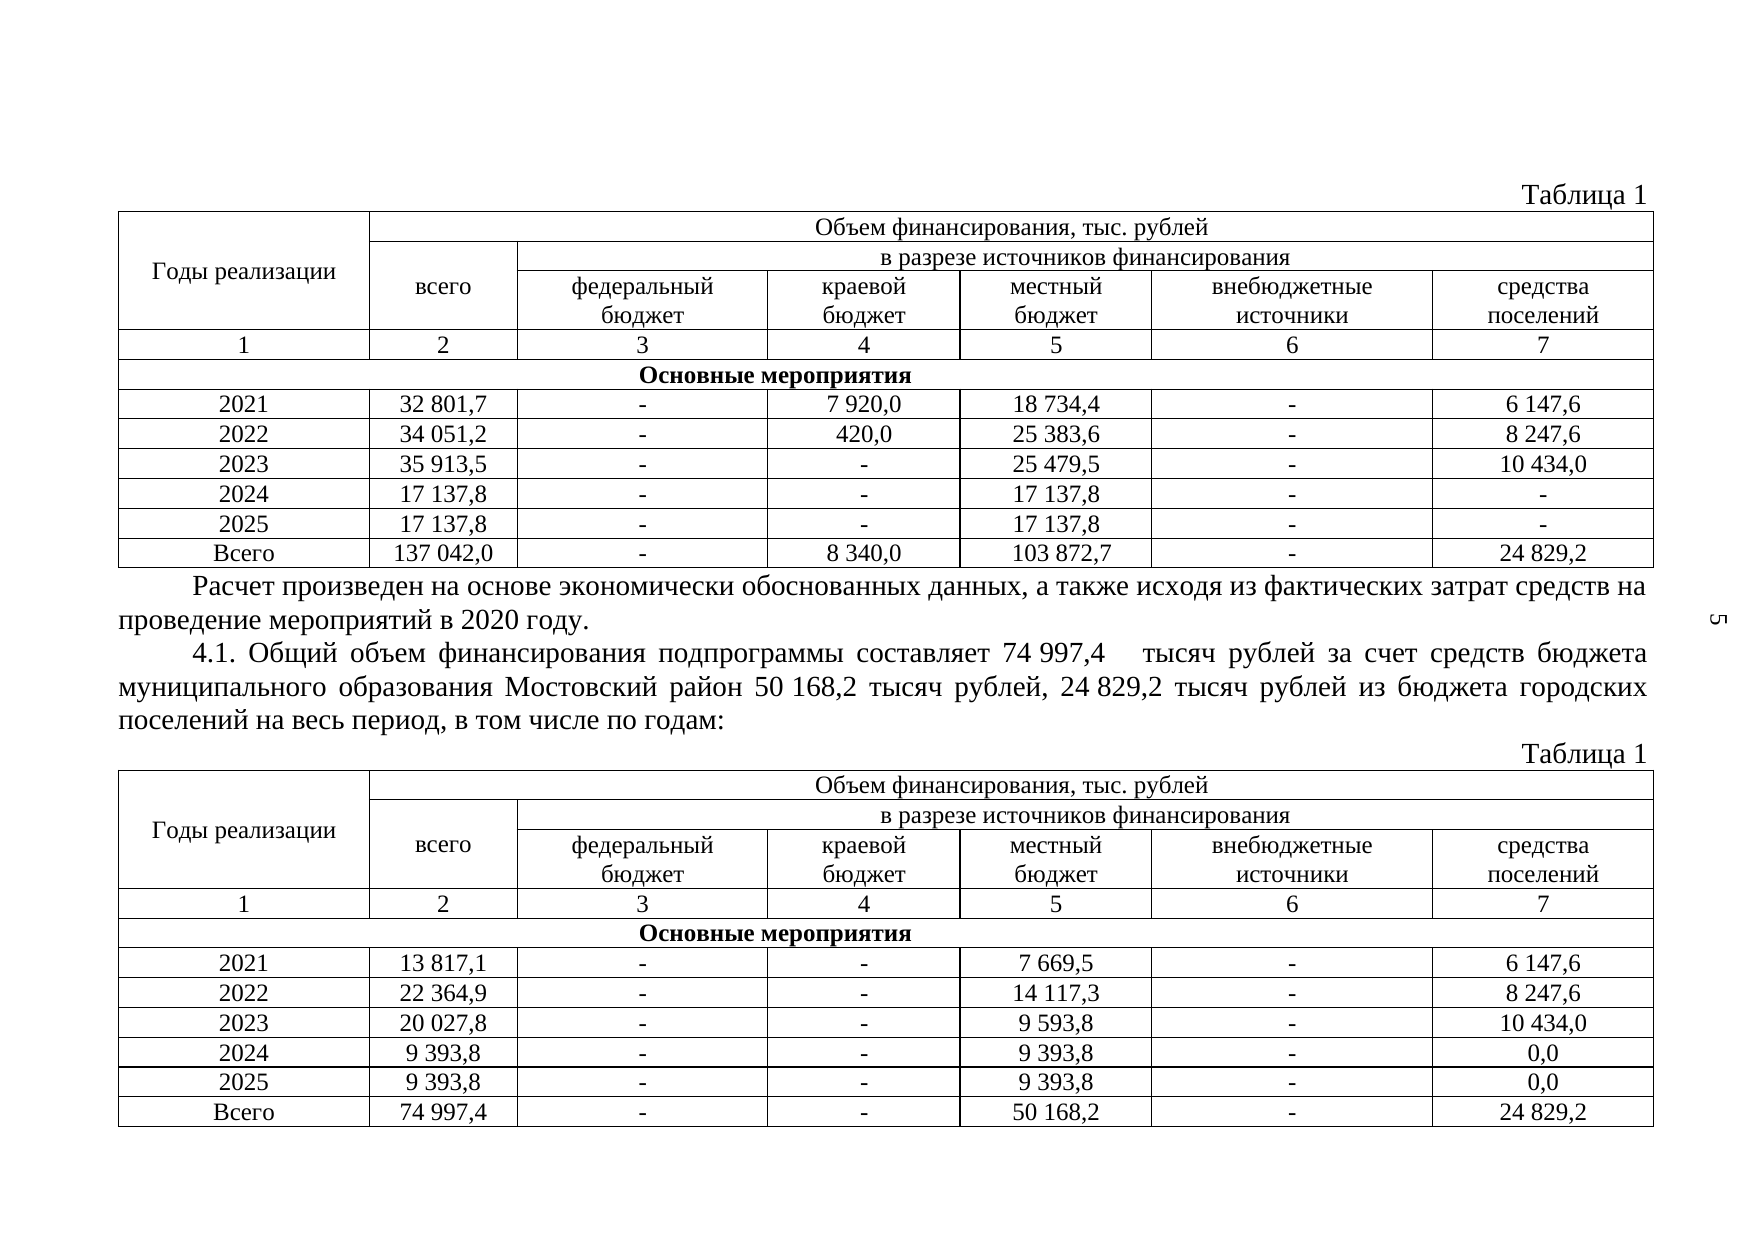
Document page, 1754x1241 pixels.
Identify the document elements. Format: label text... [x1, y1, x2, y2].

table_cell 34 051,2 [370, 419, 517, 448]
table_cell - [518, 479, 767, 508]
table_cell - [1152, 1097, 1432, 1126]
table_cell - [518, 539, 767, 567]
table_cell 2025 [119, 1068, 369, 1096]
table_cell - [518, 419, 767, 448]
table_cell 9 393,8 [370, 1038, 517, 1066]
table_cell 1 [119, 889, 369, 917]
table_cell 5 [961, 889, 1151, 917]
table_cell 0,0 [1433, 1068, 1653, 1096]
table_cell - [1152, 539, 1432, 567]
table_cell 74 997,4 [370, 1097, 517, 1126]
table_cell 137 042,0 [370, 539, 517, 567]
table_cell 103 872,7 [961, 539, 1151, 567]
table_cell - [1152, 419, 1432, 448]
table_cell краевой бюджет [768, 830, 959, 888]
table_cell 17 137,8 [370, 479, 517, 508]
table_cell - [518, 509, 767, 537]
table_cell федеральный бюджет [518, 271, 767, 329]
table_cell 4 [768, 889, 959, 917]
table_cell 2021 [119, 390, 369, 418]
table_cell всего [370, 800, 517, 888]
table_cell - [518, 1068, 767, 1096]
table_cell - [1433, 479, 1653, 508]
table_cell - [518, 1038, 767, 1066]
table_cell - [768, 449, 959, 478]
table_cell - [1152, 1068, 1432, 1096]
table_cell - [768, 978, 959, 1007]
table_cell 2022 [119, 419, 369, 448]
table_cell средства поселений [1433, 271, 1653, 329]
table_cell 7 669,5 [961, 948, 1151, 977]
table_cell 17 137,8 [961, 509, 1151, 537]
table_cell Основные мероприятия [119, 919, 1432, 947]
table_cell 9 393,8 [370, 1068, 517, 1096]
table_cell - [518, 1097, 767, 1126]
table_cell Всего [119, 1097, 369, 1126]
table_cell 6 [1152, 330, 1432, 359]
table_cell 2023 [119, 449, 369, 478]
table_cell - [768, 948, 959, 977]
table_cell 6 147,6 [1433, 390, 1653, 418]
table_cell - [518, 449, 767, 478]
table_cell 25 383,6 [961, 419, 1151, 448]
table_cell 2022 [119, 978, 369, 1007]
table_header Объем финансирования, тыс. рублей [370, 771, 1653, 799]
table_cell - [1433, 509, 1653, 537]
table_cell - [518, 390, 767, 418]
text 4.1. Общий объем финансирования подпрограммы составляет 74 997,4 тысяч рублей за счет средств бюджета муниципального образования Мостовский район 50 168,2 тысяч рублей, 24 829,2 тысяч рублей из бюджета городских поселений на весь период, в том числе по годам: [118, 635, 1648, 736]
table_cell 8 340,0 [768, 539, 959, 567]
table_cell 9 393,8 [961, 1038, 1151, 1066]
table_cell 8 247,6 [1433, 419, 1653, 448]
table_cell - [518, 978, 767, 1007]
table_cell - [768, 509, 959, 537]
table_cell 3 [518, 889, 767, 917]
table_cell 9 593,8 [961, 1008, 1151, 1037]
table_cell 10 434,0 [1433, 449, 1653, 478]
table_cell 2 [370, 889, 517, 917]
table_cell 32 801,7 [370, 390, 517, 418]
table_cell 3 [518, 330, 767, 359]
table_cell - [1152, 390, 1432, 418]
table_cell 20 027,8 [370, 1008, 517, 1037]
table_cell 10 434,0 [1433, 1008, 1653, 1037]
table_cell 7 [1433, 889, 1653, 917]
table_cell местный бюджет [961, 830, 1151, 888]
table_cell - [768, 1097, 959, 1126]
table_cell - [1152, 978, 1432, 1007]
table_cell 25 479,5 [961, 449, 1151, 478]
table_cell 22 364,9 [370, 978, 517, 1007]
table_cell - [1152, 1008, 1432, 1037]
table_cell 35 913,5 [370, 449, 517, 478]
table_cell - [768, 479, 959, 508]
table_cell - [1152, 1038, 1432, 1066]
table_cell краевой бюджет [768, 271, 959, 329]
table_cell 2 [370, 330, 517, 359]
table_cell - [768, 1068, 959, 1096]
table_cell местный бюджет [961, 271, 1151, 329]
table_cell 6 [1152, 889, 1432, 917]
table_header Годы реализации [119, 771, 369, 888]
table_cell в разрезе источников финансирования [518, 242, 1653, 270]
table_cell 0,0 [1433, 1038, 1653, 1066]
table_cell 8 247,6 [1433, 978, 1653, 1007]
table_cell внебюджетные источники [1152, 271, 1432, 329]
table_cell 7 920,0 [768, 390, 959, 418]
table_cell 2023 [119, 1008, 369, 1037]
table_cell в разрезе источников финансирования [518, 800, 1653, 829]
table_cell 50 168,2 [961, 1097, 1151, 1126]
table_cell 13 817,1 [370, 948, 517, 977]
table_cell 2025 [119, 509, 369, 537]
table_cell федеральный бюджет [518, 830, 767, 888]
table_cell 6 147,6 [1433, 948, 1653, 977]
table_cell Основные мероприятия [119, 360, 1432, 388]
table_cell - [1152, 948, 1432, 977]
text Таблица 1 [118, 736, 1648, 769]
table_cell 18 734,4 [961, 390, 1151, 418]
table_cell всего [370, 242, 517, 329]
text Таблица 1 [118, 177, 1648, 211]
table_cell - [1152, 449, 1432, 478]
table_cell - [1152, 509, 1432, 537]
table_cell - [768, 1008, 959, 1037]
table_header Годы реализации [119, 212, 369, 329]
table_cell средства поселений [1433, 830, 1653, 888]
table_cell 5 [961, 330, 1151, 359]
text Расчет произведен на основе экономически обоснованных данных, а также исходя из фактических затрат средств на проведение мероприятий в 2020 году. [118, 568, 1648, 635]
table_cell 7 [1433, 330, 1653, 359]
table_cell 4 [768, 330, 959, 359]
table_cell 24 829,2 [1433, 539, 1653, 567]
table_cell 420,0 [768, 419, 959, 448]
table_cell 1 [119, 330, 369, 359]
table_cell 24 829,2 [1433, 1097, 1653, 1126]
table_cell 17 137,8 [370, 509, 517, 537]
table_cell внебюджетные источники [1152, 830, 1432, 888]
table_cell 9 393,8 [961, 1068, 1151, 1096]
table_cell - [1152, 479, 1432, 508]
table_cell [1433, 360, 1653, 388]
table_cell 14 117,3 [961, 978, 1151, 1007]
table_header Объем финансирования, тыс. рублей [370, 212, 1653, 241]
table_cell - [518, 948, 767, 977]
table_cell [1433, 919, 1653, 947]
table_cell - [768, 1038, 959, 1066]
table_cell 2024 [119, 1038, 369, 1066]
table_cell Всего [119, 539, 369, 567]
table_cell 2021 [119, 948, 369, 977]
table_cell - [518, 1008, 767, 1037]
table_cell 17 137,8 [961, 479, 1151, 508]
table_cell 2024 [119, 479, 369, 508]
